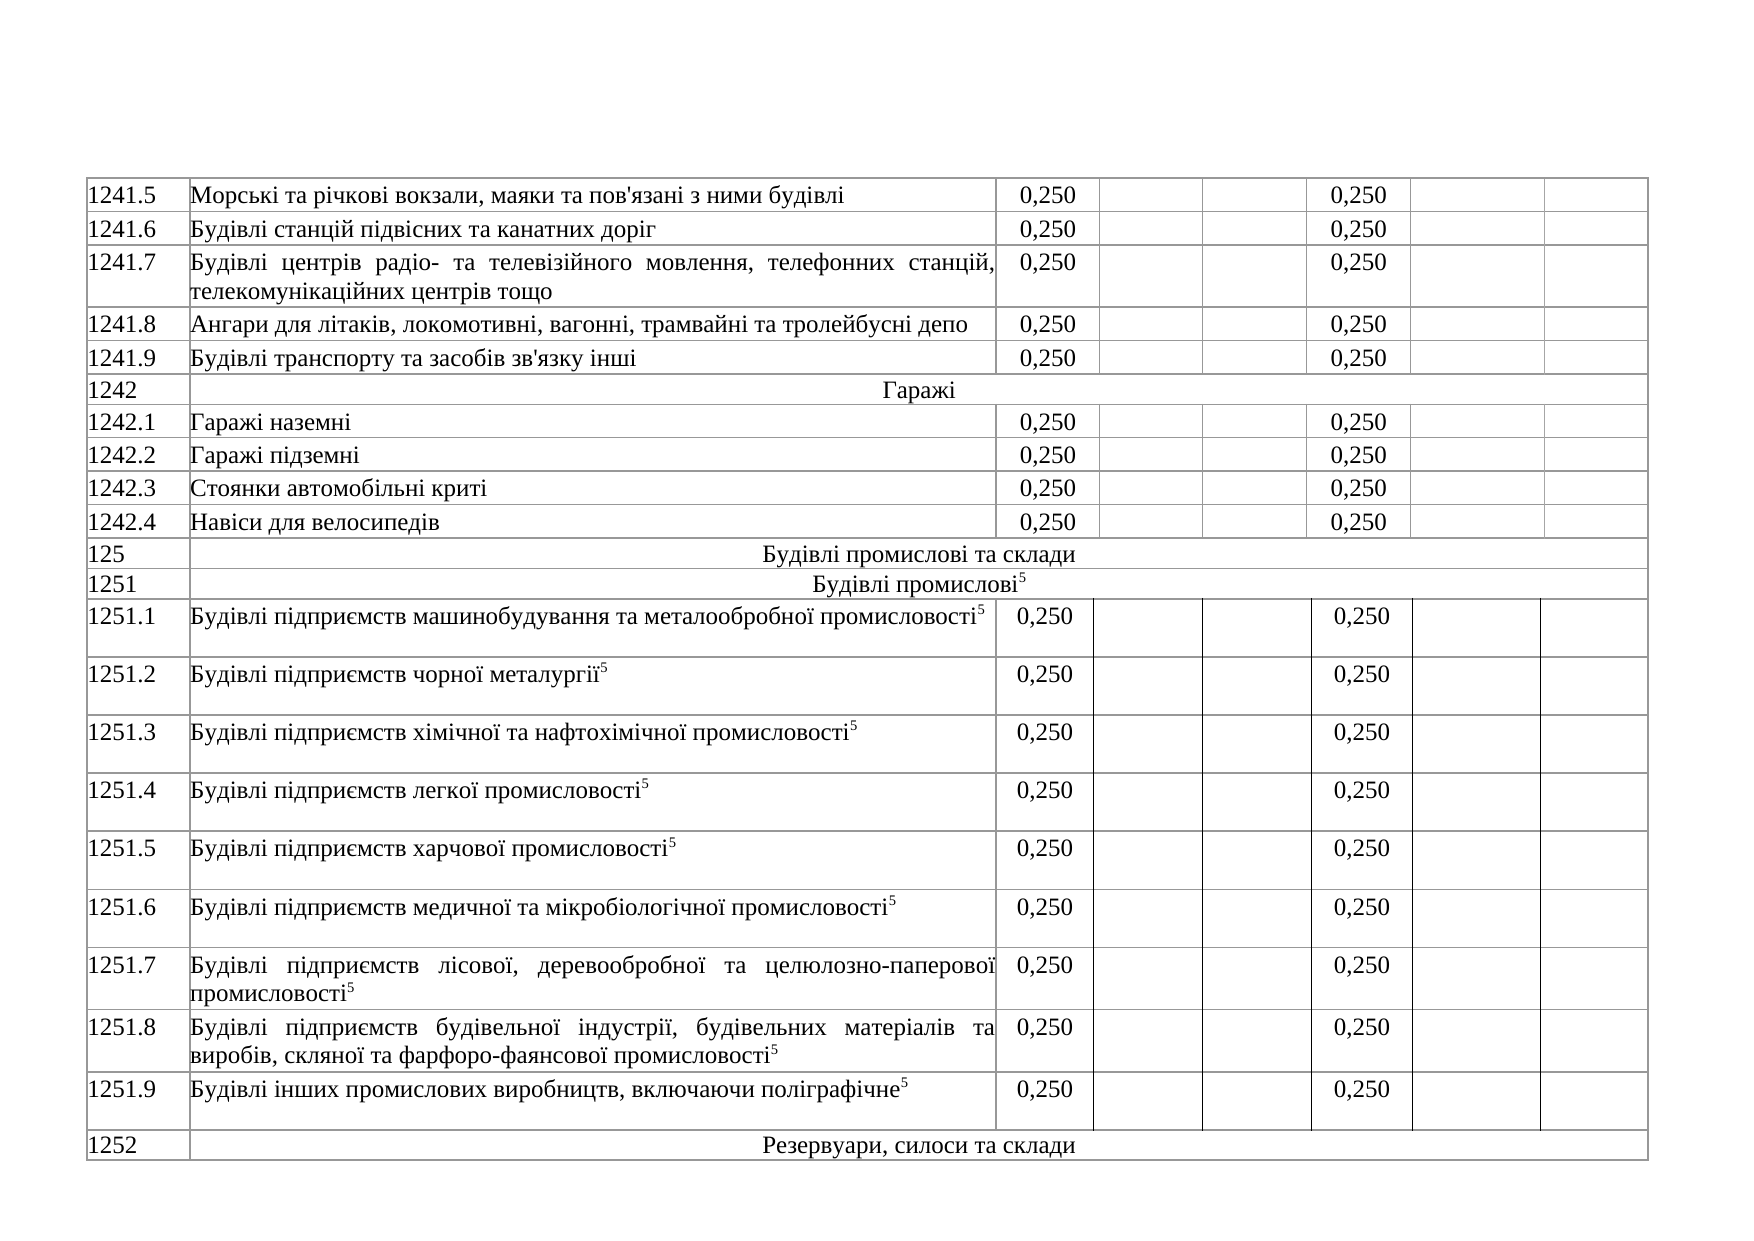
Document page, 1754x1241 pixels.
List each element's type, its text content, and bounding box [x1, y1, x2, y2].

table_cell 0,250 [1307, 341, 1410, 373]
table_cell 1242.3 [88, 472, 189, 504]
table_cell 0,250 [1307, 308, 1410, 340]
table_cell [1545, 246, 1647, 306]
table_cell [1541, 716, 1647, 772]
table_cell [1541, 832, 1647, 888]
table_cell [1094, 1073, 1202, 1129]
table_cell [1203, 438, 1306, 470]
table_cell 0,250 [1312, 1073, 1412, 1129]
table_cell 1241.6 [88, 212, 189, 244]
table_cell 0,250 [997, 472, 1099, 504]
table_cell [1545, 341, 1647, 373]
table_cell [1541, 658, 1647, 714]
table_cell [1094, 658, 1202, 714]
table_cell 0,250 [1312, 832, 1412, 888]
table_cell 0,250 [997, 948, 1093, 1009]
table_cell Будівлі підприємств хімічної та нафтохімічної промисловості5 [191, 716, 995, 772]
table_cell 1251.6 [88, 890, 189, 947]
table_cell [1541, 948, 1647, 1009]
table_cell 0,250 [997, 1010, 1093, 1071]
table_cell [1413, 1010, 1540, 1071]
table_cell 0,250 [1312, 600, 1412, 656]
table_cell [1094, 774, 1202, 830]
table_cell Будівлі інших промислових виробництв, включаючи поліграфічне5 [191, 1073, 995, 1129]
table_cell [1541, 890, 1647, 947]
table_cell Будівлі промислові та склади [191, 539, 1647, 567]
table_cell [1203, 774, 1311, 830]
table_cell [1100, 212, 1202, 244]
table_cell 0,250 [997, 600, 1093, 656]
table_cell [1413, 1073, 1540, 1129]
table_cell [1203, 246, 1306, 306]
table_cell 0,250 [1312, 716, 1412, 772]
table_cell [1411, 405, 1544, 437]
table_cell 1251.5 [88, 832, 189, 888]
table_cell [1411, 308, 1544, 340]
table_cell 0,250 [1307, 505, 1410, 537]
table_cell 1242.4 [88, 505, 189, 537]
table_cell [1545, 505, 1647, 537]
table_cell 1251.7 [88, 948, 189, 1009]
table_cell 1242 [88, 375, 189, 403]
table_cell [1203, 505, 1306, 537]
table_cell 1251.8 [88, 1010, 189, 1071]
table_cell Будівлі підприємств легкої промисловості5 [191, 774, 995, 830]
table_cell 1251.1 [88, 600, 189, 656]
table_cell 1251.3 [88, 716, 189, 772]
table_cell [1413, 600, 1540, 656]
table_cell [1100, 505, 1202, 537]
table_cell [1411, 472, 1544, 504]
table_cell [1203, 832, 1311, 888]
table_cell 1241.7 [88, 246, 189, 306]
table_cell [1203, 1010, 1311, 1071]
table_cell 0,250 [997, 179, 1099, 211]
table_cell 0,250 [997, 658, 1093, 714]
table_cell [1541, 774, 1647, 830]
table_cell [1203, 405, 1306, 437]
table_cell 0,250 [1307, 438, 1410, 470]
table_cell 0,250 [1307, 212, 1410, 244]
table_cell [1413, 658, 1540, 714]
table_cell [1413, 890, 1540, 947]
table_cell [1094, 1010, 1202, 1071]
table_cell Будівлі центрів радіо- та телевізійного мовлення, телефонних станцій, телекомунікаційних центрів тощо [191, 246, 995, 306]
table_cell [1541, 1010, 1647, 1071]
table_cell [1541, 1073, 1647, 1129]
table_cell Будівлі станцій підвісних та канатних доріг [191, 212, 995, 244]
table_cell [1100, 308, 1202, 340]
table_cell [1411, 179, 1544, 211]
table_cell 1251.2 [88, 658, 189, 714]
table_cell [1094, 832, 1202, 888]
table_cell 0,250 [997, 890, 1093, 947]
table_cell Будівлі підприємств будівельної індустрії, будівельних матеріалів та виробів, скляної та фарфоро-фаянсової промисловості5 [191, 1010, 995, 1071]
table_cell 0,250 [997, 212, 1099, 244]
table_cell 0,250 [1312, 948, 1412, 1009]
table_cell 0,250 [997, 341, 1099, 373]
table_cell [1411, 341, 1544, 373]
table_cell 0,250 [997, 716, 1093, 772]
table_cell 1241.8 [88, 308, 189, 340]
table_cell Гаражі [191, 375, 1647, 403]
table_cell 1251.4 [88, 774, 189, 830]
table_cell [1203, 716, 1311, 772]
table_cell 0,250 [1307, 405, 1410, 437]
table_cell [1203, 472, 1306, 504]
table_cell [1203, 179, 1306, 211]
table_cell Морські та річкові вокзали, маяки та пов'язані з ними будівлі [191, 179, 995, 211]
table_cell [1100, 405, 1202, 437]
table_cell [1413, 832, 1540, 888]
table_cell 0,250 [1307, 472, 1410, 504]
table_cell [1203, 341, 1306, 373]
table_cell [1411, 246, 1544, 306]
table_cell Гаражі наземні [191, 405, 995, 437]
table_cell 1242.1 [88, 405, 189, 437]
table_cell Будівлі промислові5 [191, 569, 1647, 598]
table_cell Будівлі підприємств харчової промисловості5 [191, 832, 995, 888]
table_cell [1094, 600, 1202, 656]
table_cell [1413, 948, 1540, 1009]
table_cell Будівлі підприємств медичної та мікробіологічної промисловості5 [191, 890, 995, 947]
table_cell [1411, 212, 1544, 244]
table_cell Гаражі підземні [191, 438, 995, 470]
table_cell [1541, 600, 1647, 656]
table_cell 0,250 [1312, 1010, 1412, 1071]
table_cell [1100, 438, 1202, 470]
table_cell 0,250 [1307, 246, 1410, 306]
table_cell 1241.5 [88, 179, 189, 211]
table_cell [1545, 472, 1647, 504]
table_cell [1094, 948, 1202, 1009]
table_cell Будівлі підприємств лісової, деревообробної та целюлозно-паперової промисловості5 [191, 948, 995, 1009]
table_cell 0,250 [997, 438, 1099, 470]
table_cell [1203, 948, 1311, 1009]
table_cell 0,250 [997, 405, 1099, 437]
table_cell 1252 [88, 1131, 189, 1159]
table_cell [1100, 246, 1202, 306]
table_cell 0,250 [1312, 774, 1412, 830]
table_cell 1251 [88, 569, 189, 598]
table_cell 1241.9 [88, 341, 189, 373]
table_cell [1100, 179, 1202, 211]
table_cell [1203, 1073, 1311, 1129]
table_cell 1251.9 [88, 1073, 189, 1129]
table_cell Ангари для літаків, локомотивні, вагонні, трамвайні та тролейбусні депо [191, 308, 995, 340]
table_cell Стоянки автомобільні криті [191, 472, 995, 504]
table_cell [1203, 212, 1306, 244]
table_cell 0,250 [997, 505, 1099, 537]
table_cell [1100, 472, 1202, 504]
table_cell [1094, 716, 1202, 772]
table_cell Навіси для велосипедів [191, 505, 995, 537]
table_cell [1545, 438, 1647, 470]
table_cell [1203, 890, 1311, 947]
table_cell 0,250 [997, 832, 1093, 888]
table_cell [1411, 438, 1544, 470]
table_cell [1203, 308, 1306, 340]
table_cell 0,250 [997, 1073, 1093, 1129]
table_cell Резервуари, силоси та склади [191, 1131, 1647, 1159]
table_cell [1203, 600, 1311, 656]
table_cell [1545, 405, 1647, 437]
table_cell [1545, 308, 1647, 340]
table_cell 0,250 [997, 774, 1093, 830]
table_cell 0,250 [1312, 890, 1412, 947]
table_cell Будівлі транспорту та засобів зв'язку інші [191, 341, 995, 373]
table_cell Будівлі підприємств машинобудування та металообробної промисловості5 [191, 600, 995, 656]
table_cell 0,250 [1307, 179, 1410, 211]
table_cell [1094, 890, 1202, 947]
table_cell 125 [88, 539, 189, 567]
table_cell 0,250 [1312, 658, 1412, 714]
table_cell Будівлі підприємств чорної металургії5 [191, 658, 995, 714]
table_cell [1545, 212, 1647, 244]
table_cell 1242.2 [88, 438, 189, 470]
table_cell [1413, 716, 1540, 772]
table_cell [1203, 658, 1311, 714]
table_cell [1413, 774, 1540, 830]
table_cell [1545, 179, 1647, 211]
table_cell 0,250 [997, 308, 1099, 340]
table_cell 0,250 [997, 246, 1099, 306]
table_cell [1411, 505, 1544, 537]
table_cell [1100, 341, 1202, 373]
